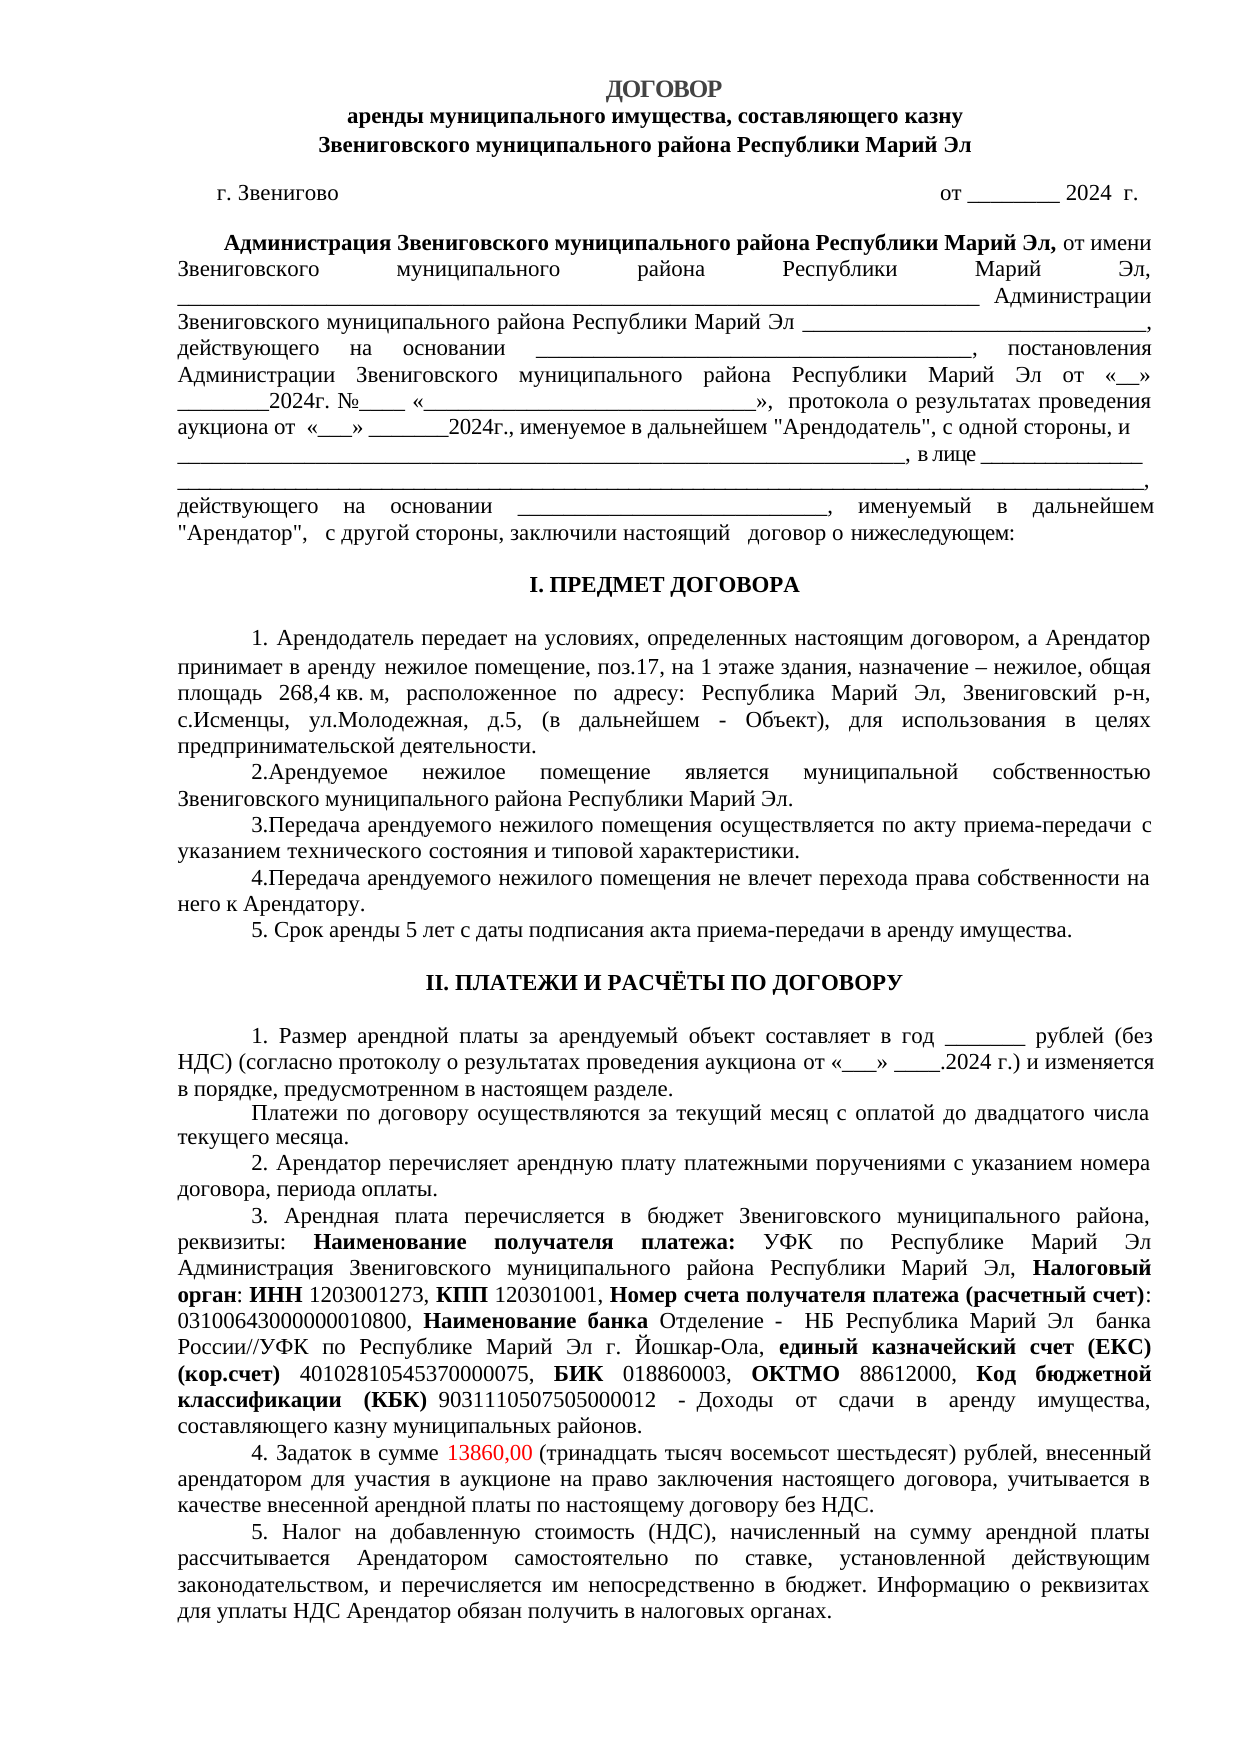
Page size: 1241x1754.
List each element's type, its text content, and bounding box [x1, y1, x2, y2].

text аренды муниципального имущества, составляющего казну [177, 103, 1133, 129]
text 5. Налог на добавленную стоимость (НДС), начисленный на сумму арендной платы рассчитывается Арендатором самостоятельно по ставке, установленной действующим законодательством, и перечисляется им непосредственно в бюджет. Информацию о реквизитах для уплаты НДС Арендатор обязан получить в налоговых органах. [177, 1518, 1152, 1623]
text Платежи по договору осуществляются за текущий месяц с оплатой до двадцатого числа текущего месяца. [177, 1101, 1152, 1149]
text 3. Арендная плата перечисляется в бюджет Звениговского муниципального района, реквизиты: Наименование получателя платежа: УФК по Республике Марий Эл Администрация Звениговского муниципального района Республики Марий Эл, Налоговый орган: ИНН 1203001273, КПП 120301001, Номер счета получателя платежа (расчетный счет): 03100643000000010800, Наименование банка Отделение - НБ Республика Марий Эл банка России//УФК по Республике Марий Эл г. Йошкар-Ола, единый казначейский счет (ЕКС)(кор.счет) 40102810545370000075, БИК 018860003, ОКТМО 88612000, Код бюджетной классификации (КБК) 9031110507505000012 - Доходы от сдачи в аренду имущества, составляющего казну муниципальных районов. [177, 1202, 1152, 1439]
text __________________________________________________________________________________________, [177, 466, 1155, 492]
text 4. Задаток в сумме 13860,00 (тринадцать тысяч восемьсот шестьдесят) рублей, внесенный арендатором для участия в аукционе на право заключения настоящего договора, учитывается в качестве внесенной арендной платы по настоящему договору без НДС. [177, 1439, 1152, 1518]
text действующего на основании ___________________________, именуемый в дальнейшем "Арендатор", с другой стороны, заключили настоящий договор о нижеследующем: [177, 492, 1155, 545]
text 4.Передача арендуемого нежилого помещения не влечет перехода права собственности на него к Арендатору. [177, 864, 1152, 917]
text 3.Передача арендуемого нежилого помещения осуществляется по акту приема-передачи с указанием технического состояния и типовой характеристики. [177, 811, 1152, 864]
text Звениговского муниципального района Республики Марий Эл [177, 129, 1113, 158]
text 1. Арендодатель передает на условиях, определенных настоящим договором, а Арендатор принимает в аренду нежилое помещение, поз.17, на 1 этаже здания, назначение – нежилое, общая площадь 268,4 кв. м, расположенное по адресу: Республика Марий Эл, Звениговский р-н, с.Исменцы, ул.Молодежная, д.5, (в дальнейшем - Объект), для использования в целях предпринимательской деятельности. [177, 624, 1152, 758]
text Администрация Звениговского муниципального района Республики Марий Эл, от имени Звениговского муниципального района Республики Марий Эл, ______________________________________________________________________ Администрации Звениговского муниципального района Республики Марий Эл ______________________________, действующего на основании ______________________________________, постановления Администрации Звениговского муниципального района Республики Марий Эл от «__» ________2024г. №____ «_____________________________», протокола о результатах проведения аукциона от «___» _______2024г., именуемое в дальнейшем "Арендодатель", с одной стороны, и [177, 229, 1152, 440]
text 2.Арендуемое нежилое помещение является муниципальной собственностью Звениговского муниципального района Республики Марий Эл. [177, 758, 1152, 811]
text 1. Размер арендной платы за арендуемый объект составляет в год _______ рублей (без НДС) (согласно протоколу о результатах проведения аукциона от «___» ____.2024 г.) и изменяется в порядке, предусмотренном в настоящем разделе. [177, 1022, 1155, 1101]
text г. Звенигово от ________ 2024 г. [177, 181, 1152, 205]
text II. ПЛАТЕЖИ И РАСЧЁТЫ ПО ДОГОВОРУ [177, 969, 1152, 996]
text ДОГОВОР [177, 74, 1152, 103]
text I. ПРЕДМЕТ ДОГОВОРА [177, 572, 1152, 598]
text _______________________________________________________________, в лице _______________ [177, 440, 1155, 466]
text 5. Срок аренды 5 лет с даты подписания акта приема-передачи в аренду имущества. [177, 917, 1152, 943]
text 2. Арендатор перечисляет арендную плату платежными поручениями с указанием номера договора, периода оплаты. [177, 1149, 1152, 1202]
